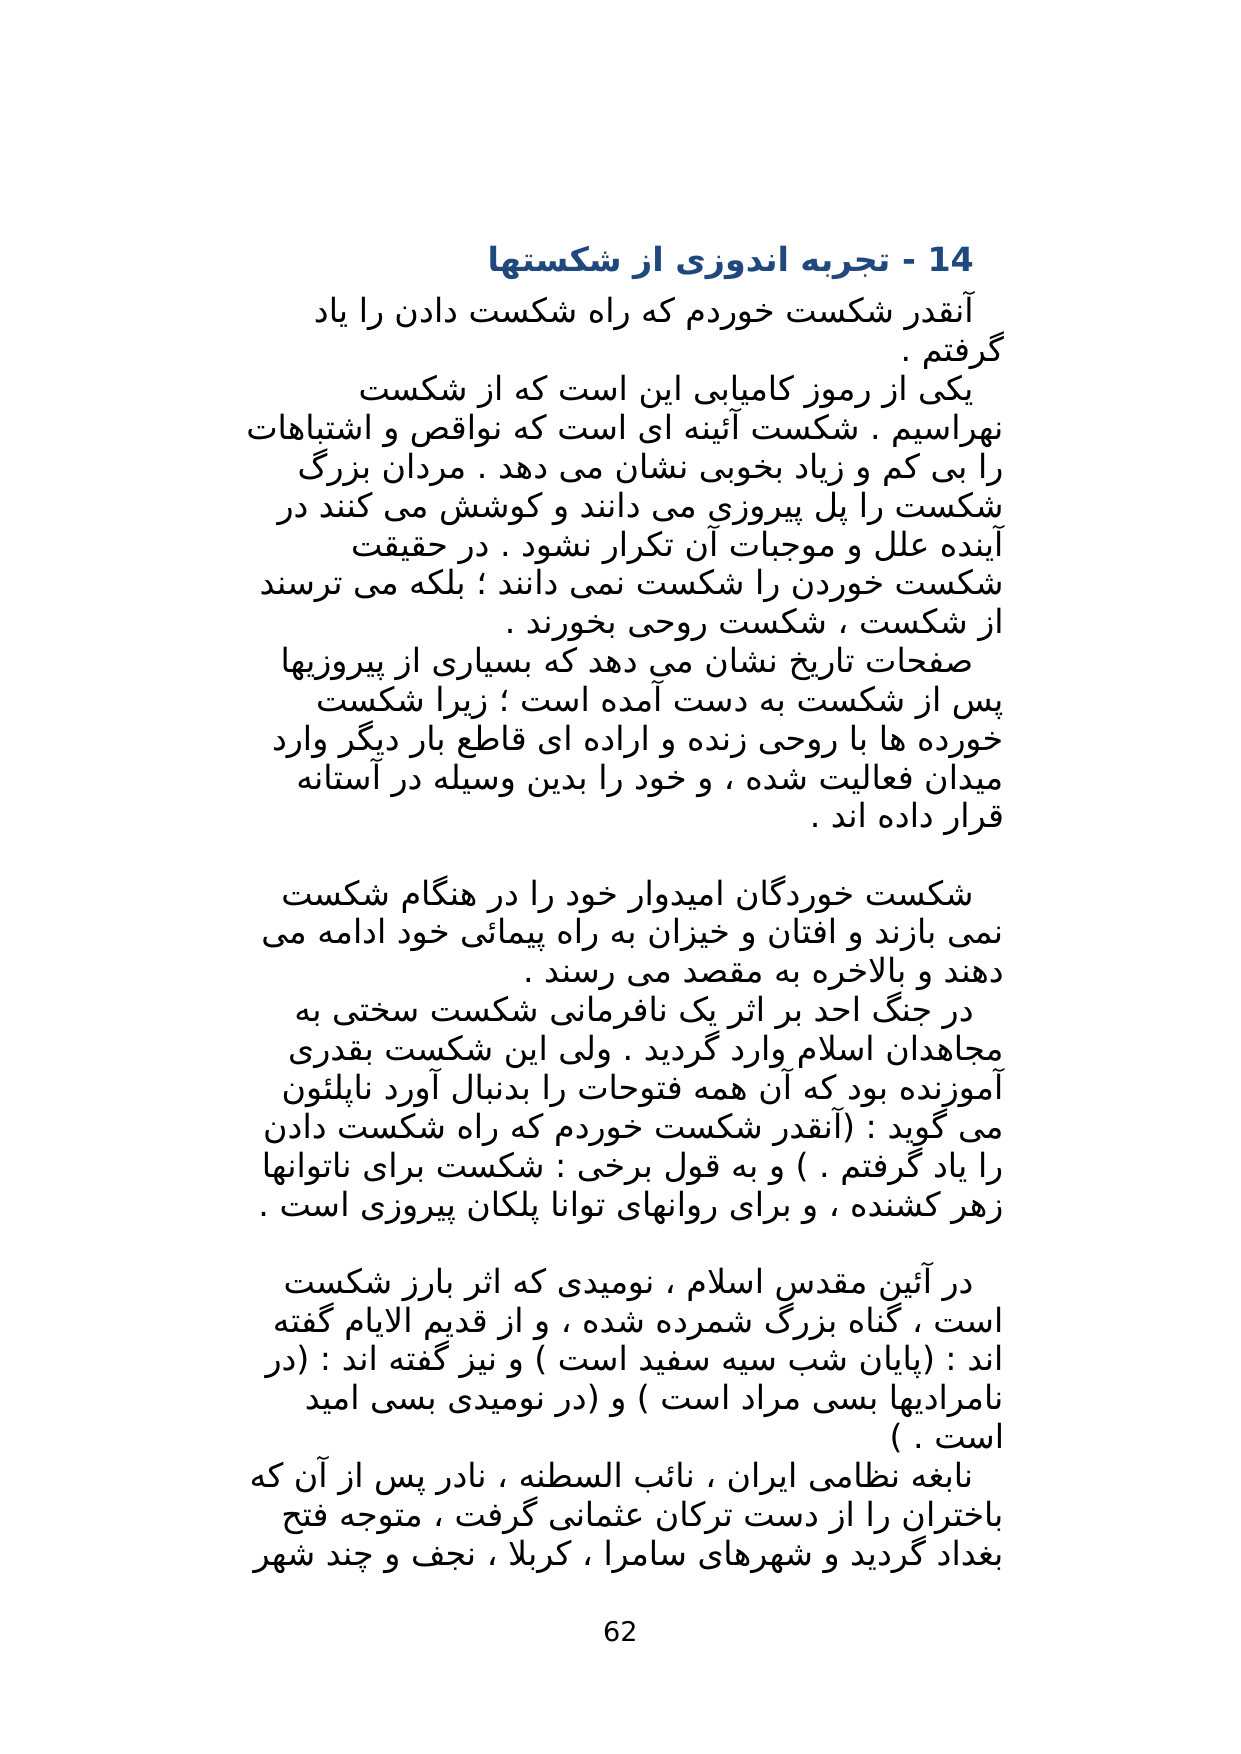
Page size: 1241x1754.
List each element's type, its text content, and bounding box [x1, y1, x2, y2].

text صفحات تاریخ نشان می دهد که بسیاری از پیروزیها پس از شکست به دست آمده است ؛ زیرا شکست خورده ها با روحی زنده و اراده ای قاطع بار دیگر وارد میدان فعالیت شده ، و خود را بدین وسیله در آستانه قرار داده اند . [236, 642, 1004, 836]
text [236, 1456, 1004, 1573]
text شکست خوردگان امیدوار خود را در هنگام شکست نمی بازند و افتان و خیزان به راه پیمائی خود ادامه می دهند و بالاخره به مقصد می رسند . [236, 874, 1004, 991]
text در جنگ احد بر اثر یک نافرمانی شکست سختی به مجاهدان اسلام وارد گردید . ولی این شکست بقدری آموزنده بود که آن همه فتوحات را بدنبال آورد ناپلئون می گوید : (آنقدر شکست خوردم که راه شکست دادن را یاد گرفتم . ) و به قول برخی : شکست برای ناتوانها زهر کشنده ، و برای روانهای توانا پلکان پیروزی است . [236, 991, 1004, 1224]
text آنقدر شکست خوردم که راه شکست دادن را یاد گرفتم . [236, 292, 1004, 369]
text یکی از رموز کامیابی این است که از شکست نهراسیم . شکست آئینه ای است که نواقص و اشتباهات را بی کم و زیاد بخوبی نشان می دهد . مردان بزرگ شکست را پل پیروزی می دانند و کوشش می کنند در آینده علل و موجبات آن تکرار نشود . در حقیقت شکست خوردن را شکست نمی دانند ؛ بلکه می ترسند از شکست ، شکست روحی بخورند . [236, 369, 1004, 642]
subtitle 14 - تجربه اندوزی از شکستها [236, 241, 1004, 279]
text در آئین مقدس اسلام ، نومیدی که اثر بارز شکست است ، گناه بزرگ شمرده شده ، و از قدیم الایام گفته اند : (پایان شب سیه سفید است ) و نیز گفته اند : (در نامرادیها بسی مراد است ) و (در نومیدی بسی امید است . ) [236, 1262, 1004, 1456]
